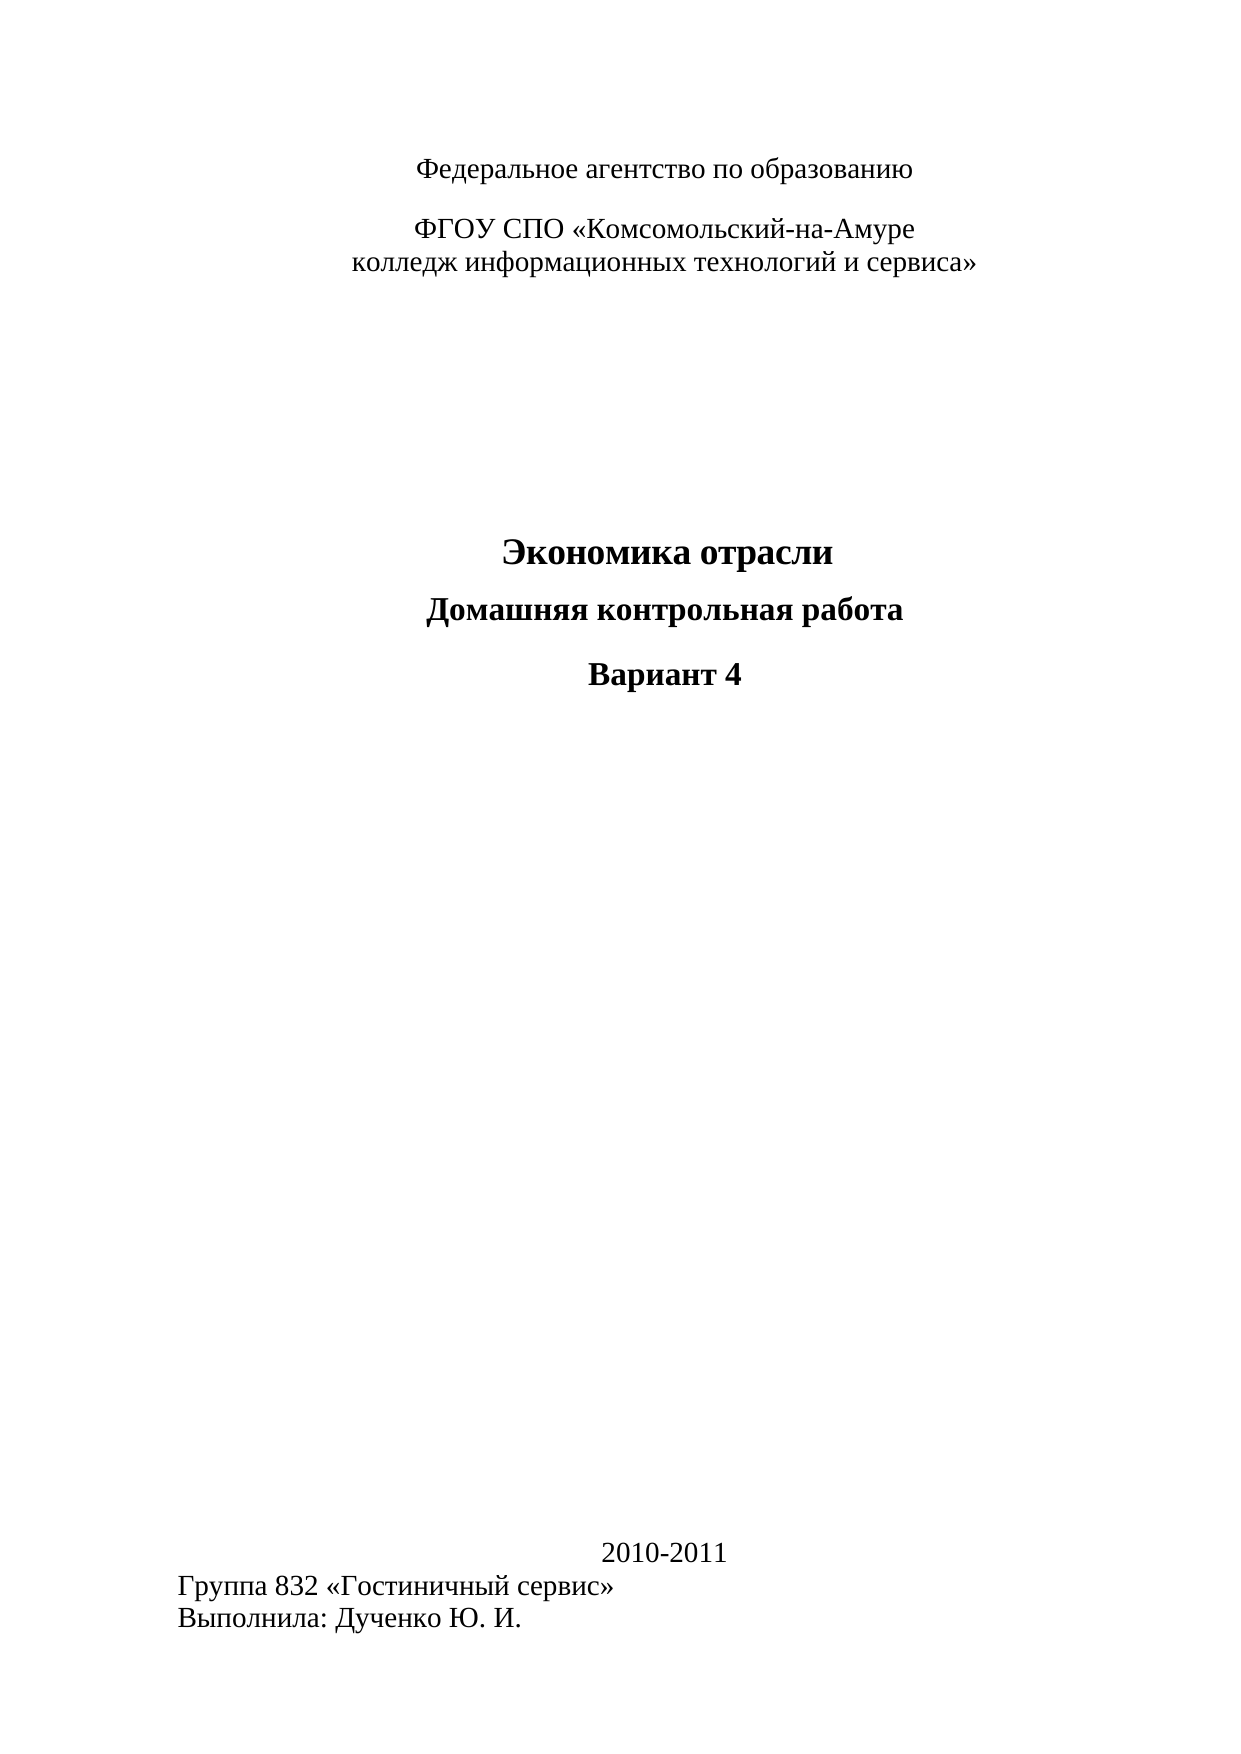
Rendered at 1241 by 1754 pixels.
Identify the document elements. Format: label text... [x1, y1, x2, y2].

text Вариант 4 [178, 659, 1152, 692]
text Экономика отрасли [183, 530, 1152, 573]
text Выполнила: Дученко Ю. И. [177, 1602, 1152, 1634]
text Домашняя контрольная работа [178, 594, 1152, 627]
text Группа 832 «Гостиничный сервис» [177, 1569, 1152, 1602]
text 2010-2011 [177, 1537, 1152, 1569]
text ФГОУ СПО «Комсомольский-на-Амуре [177, 211, 1152, 244]
text колледж информационных технологий и сервиса» [177, 244, 1152, 278]
text Федеральное агентство по образованию [177, 152, 1152, 185]
